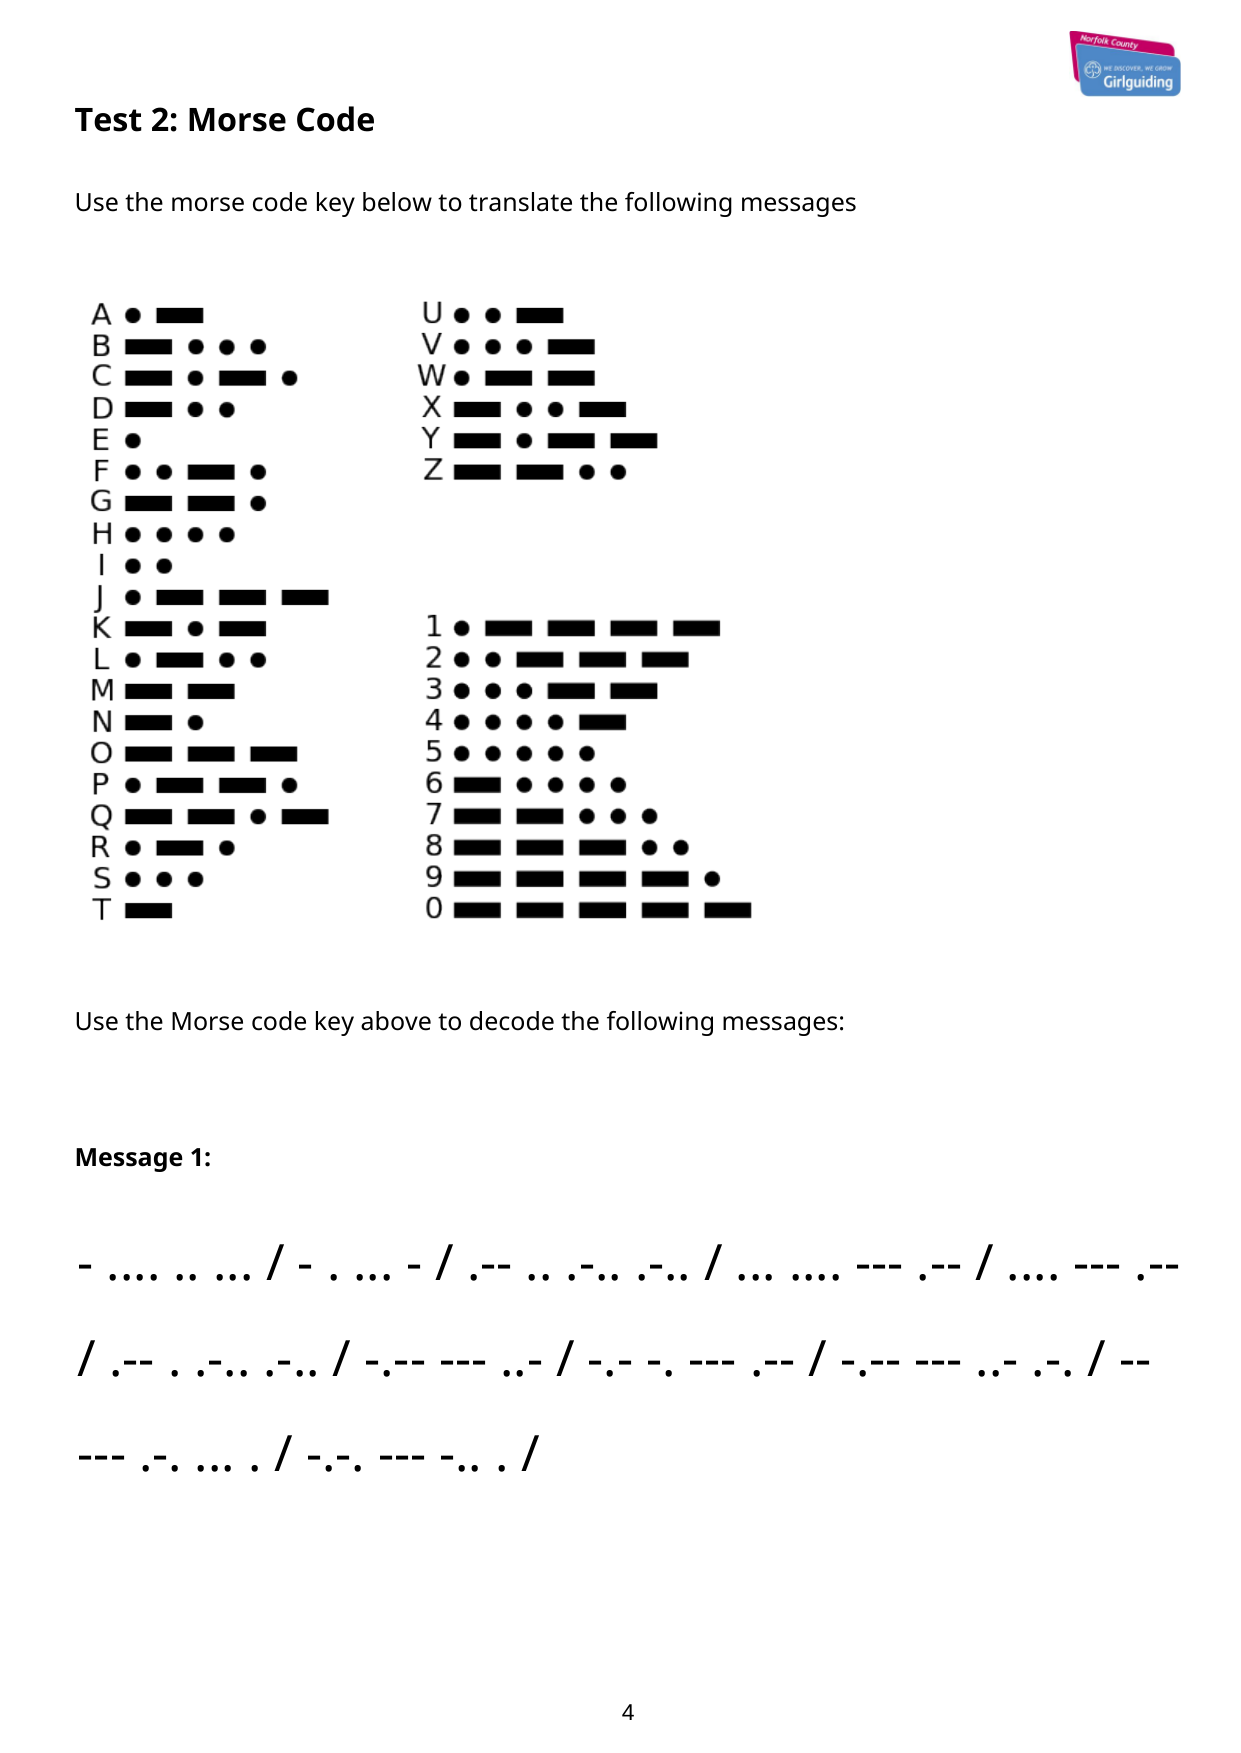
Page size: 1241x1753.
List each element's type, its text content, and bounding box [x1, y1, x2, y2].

picture [74, 287, 765, 936]
text Use the morse code key below to translate the following messages [74, 185, 1181, 219]
text - .... .. ... / - . ... - / .-- .. .-.. .-.. / ... .... --- .-- / .... --- .-- / .-- . .-.. .-.. / -.-- --- ..- / -.- -. --- .-- / -.-- --- ..- .-. / -- --- .-. ... . / -.-. --- -.. . / [78, 1227, 1182, 1486]
text Use the Morse code key above to decode the following messages: [74, 1003, 1181, 1038]
text Message 1: [74, 1140, 1181, 1174]
text Test 2: Morse Code [74, 72, 1181, 141]
picture [1069, 31, 1181, 72]
